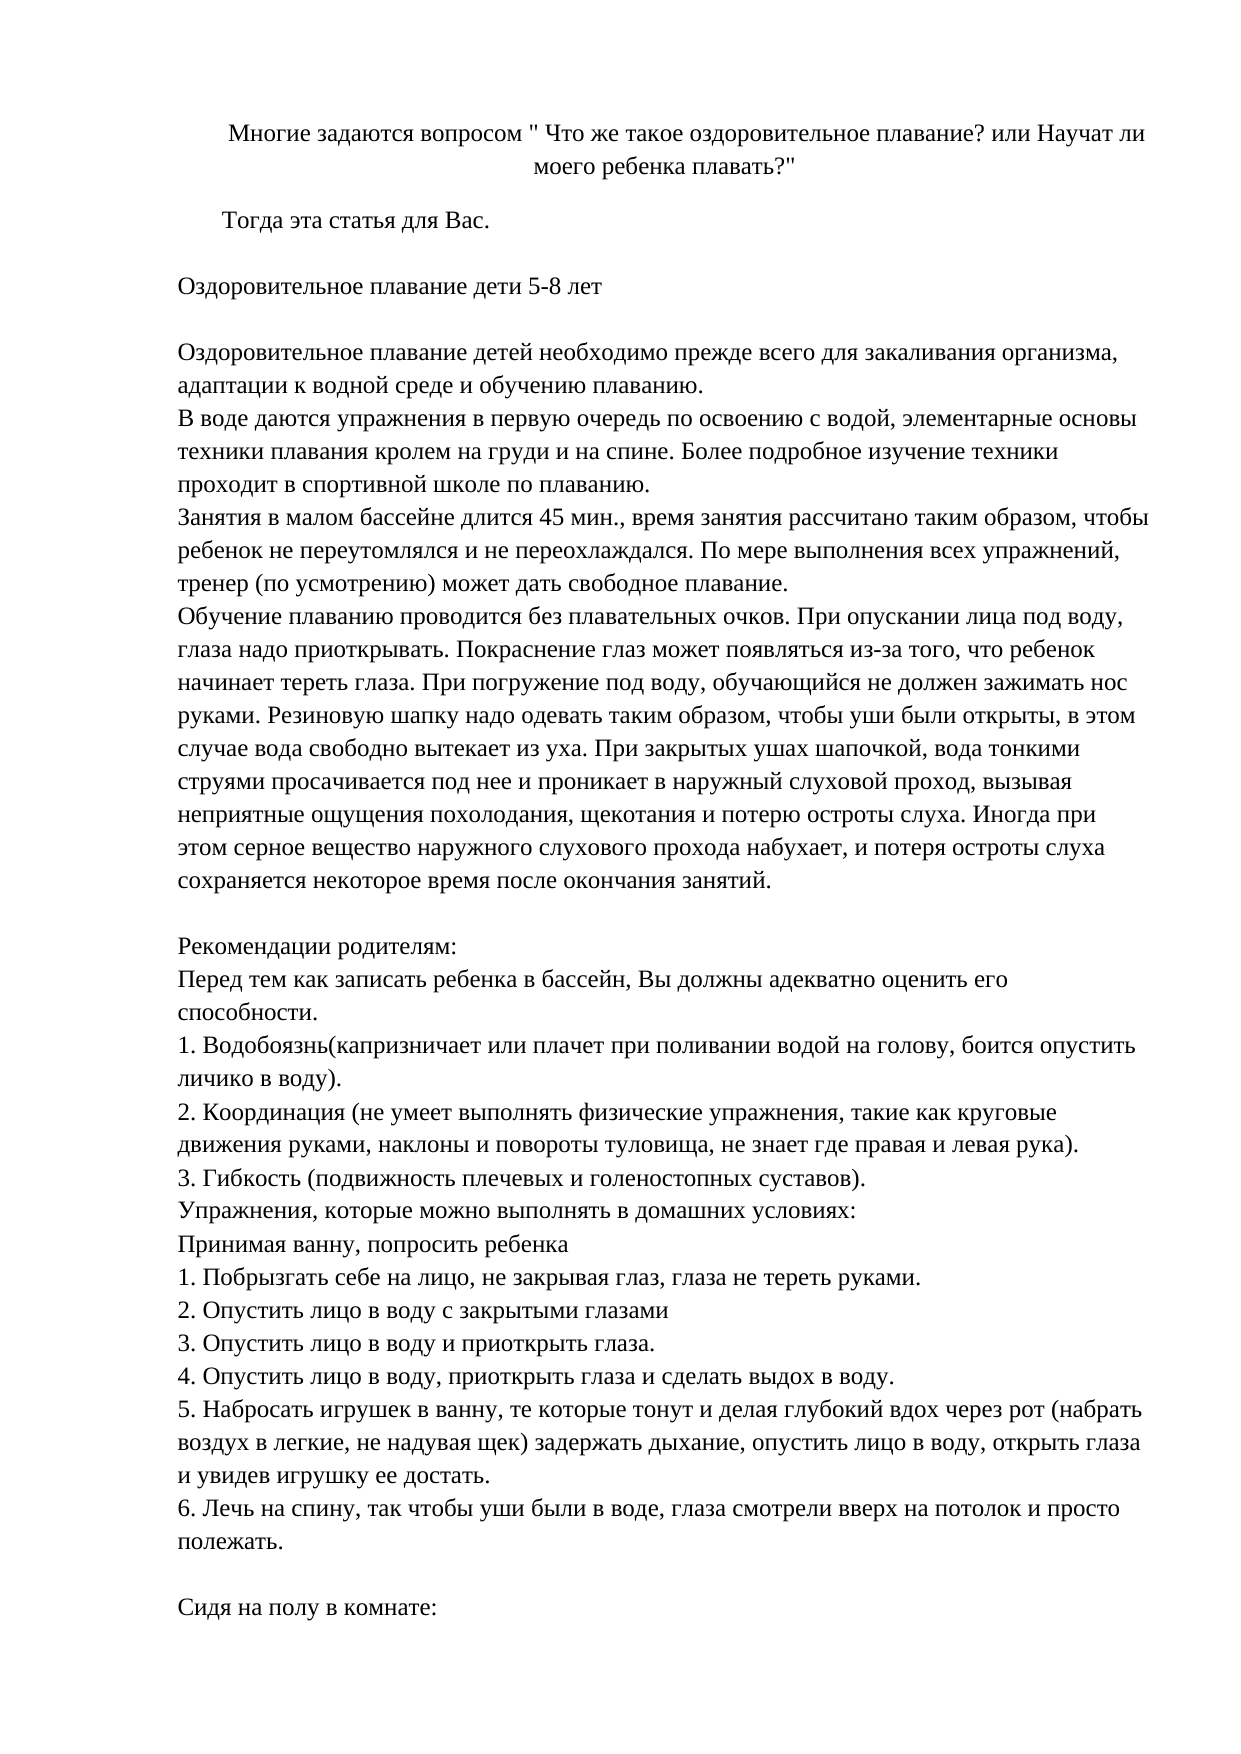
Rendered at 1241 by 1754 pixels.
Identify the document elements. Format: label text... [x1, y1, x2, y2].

text Многие задаются вопросом " Что же такое оздоровительное плавание? или Научат ли моего ребенка плавать?" [177, 118, 1152, 180]
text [177, 205, 1152, 1621]
